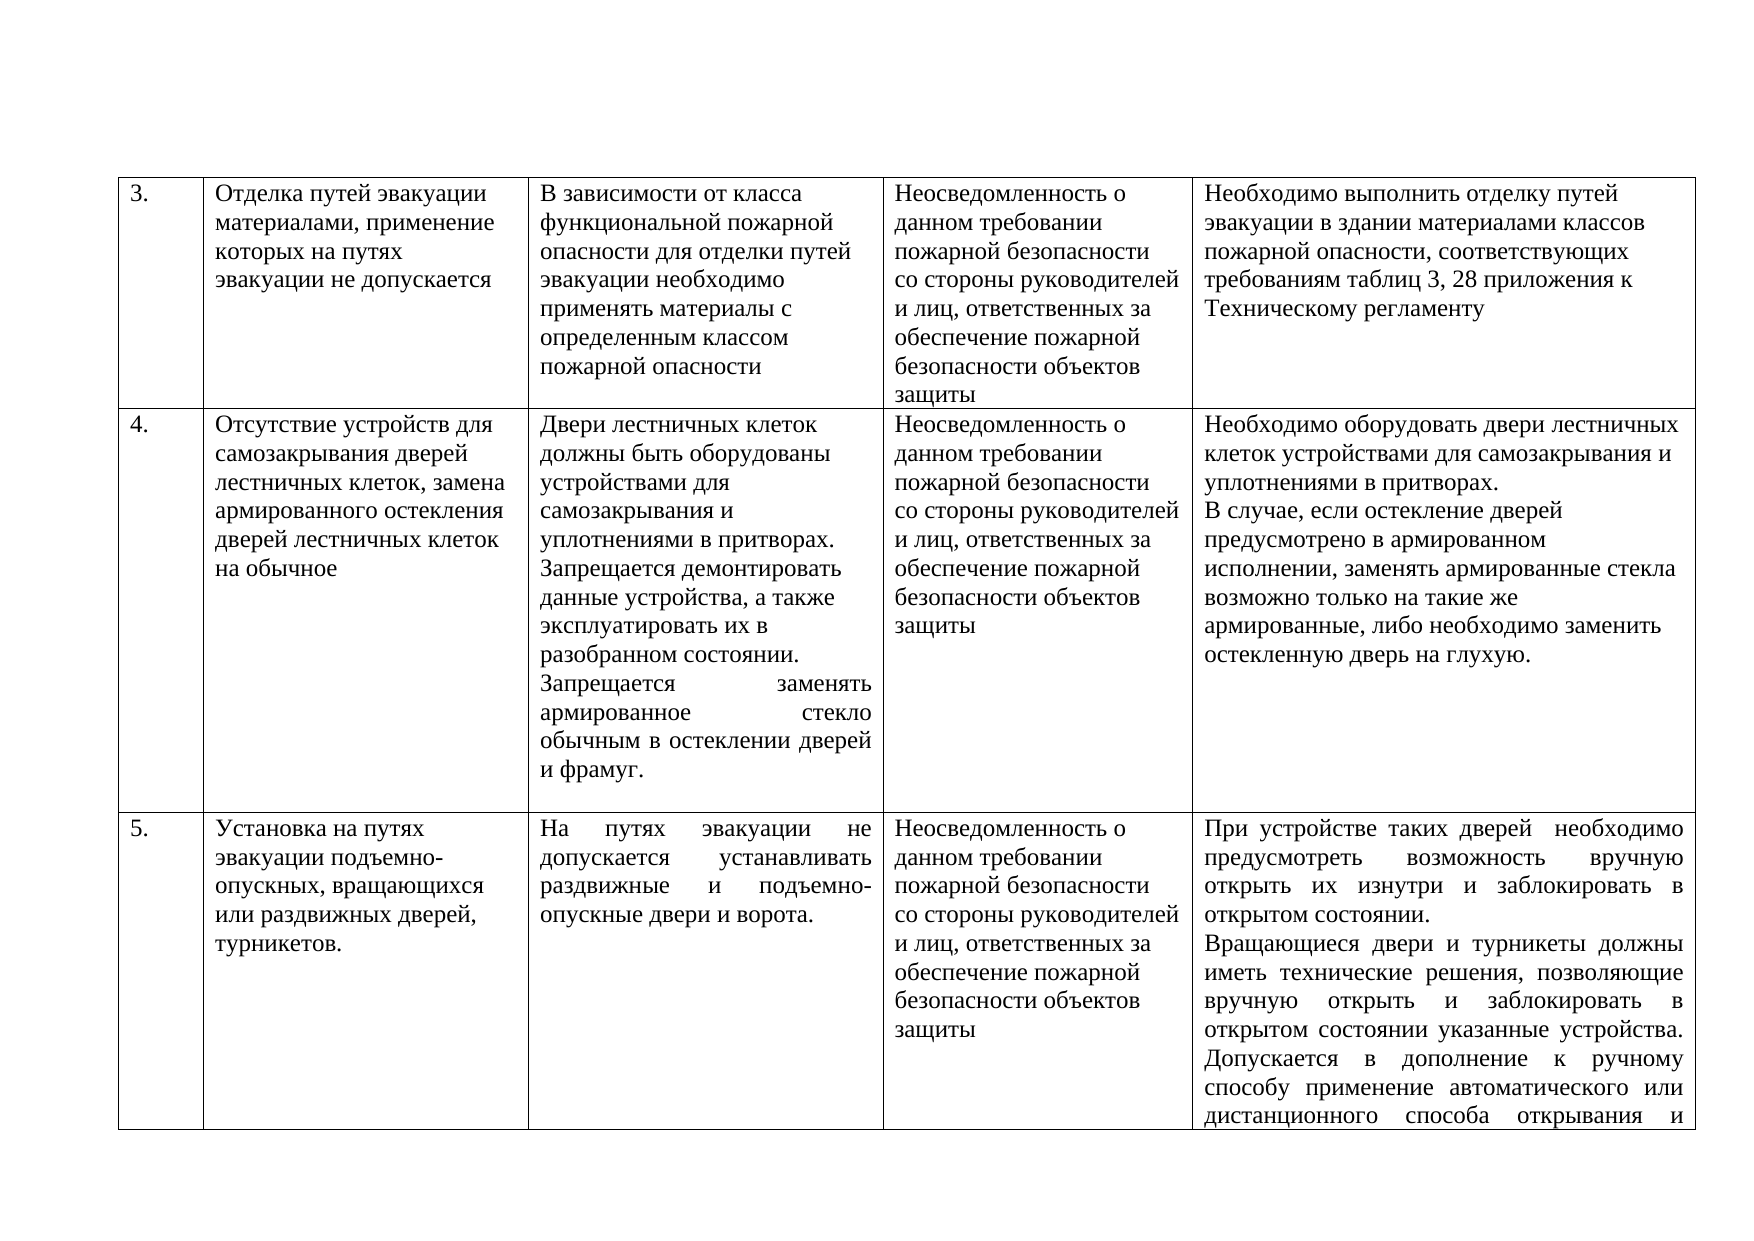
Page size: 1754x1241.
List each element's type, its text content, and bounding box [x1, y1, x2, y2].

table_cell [884, 813, 1192, 1129]
table_cell В зависимости от класса функциональной пожарной опасности для отделки путей эвакуации необходимо применять материалы с определенным классом пожарной опасности [529, 178, 883, 408]
table_cell 3. [119, 178, 203, 408]
table_cell 4. [119, 409, 203, 812]
table_cell Необходимо оборудовать двери лестничных клеток устройствами для самозакрывания и уплотнениями в притворах. В случае, если остекление дверей предусмотрено в армированном исполнении, заменять армированные стекла возможно только на такие же армированные, либо необходимо заменить остекленную дверь на глухую. [1193, 409, 1695, 812]
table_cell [529, 813, 883, 1129]
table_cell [204, 813, 528, 1129]
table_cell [1193, 813, 1695, 1129]
table_cell 5. [119, 813, 203, 1129]
table_cell Отделка путей эвакуации материалами, применение которых на путях эвакуации не допускается [204, 178, 528, 408]
table_cell Необходимо выполнить отделку путей эвакуации в здании материалами классов пожарной опасности, соответствующих требованиям таблиц 3, 28 приложения к Техническому регламенту [1193, 178, 1695, 408]
table_cell Двери лестничных клеток должны быть оборудованы устройствами для самозакрывания и уплотнениями в притворах. Запрещается демонтировать данные устройства, а также эксплуатировать их в разобранном состоянии. Запрещается заменять армированное стекло обычным в остеклении дверей и фрамуг. [529, 409, 883, 812]
table_cell Отсутствие устройств для самозакрывания дверей лестничных клеток, замена армированного остекления дверей лестничных клеток на обычное [204, 409, 528, 812]
